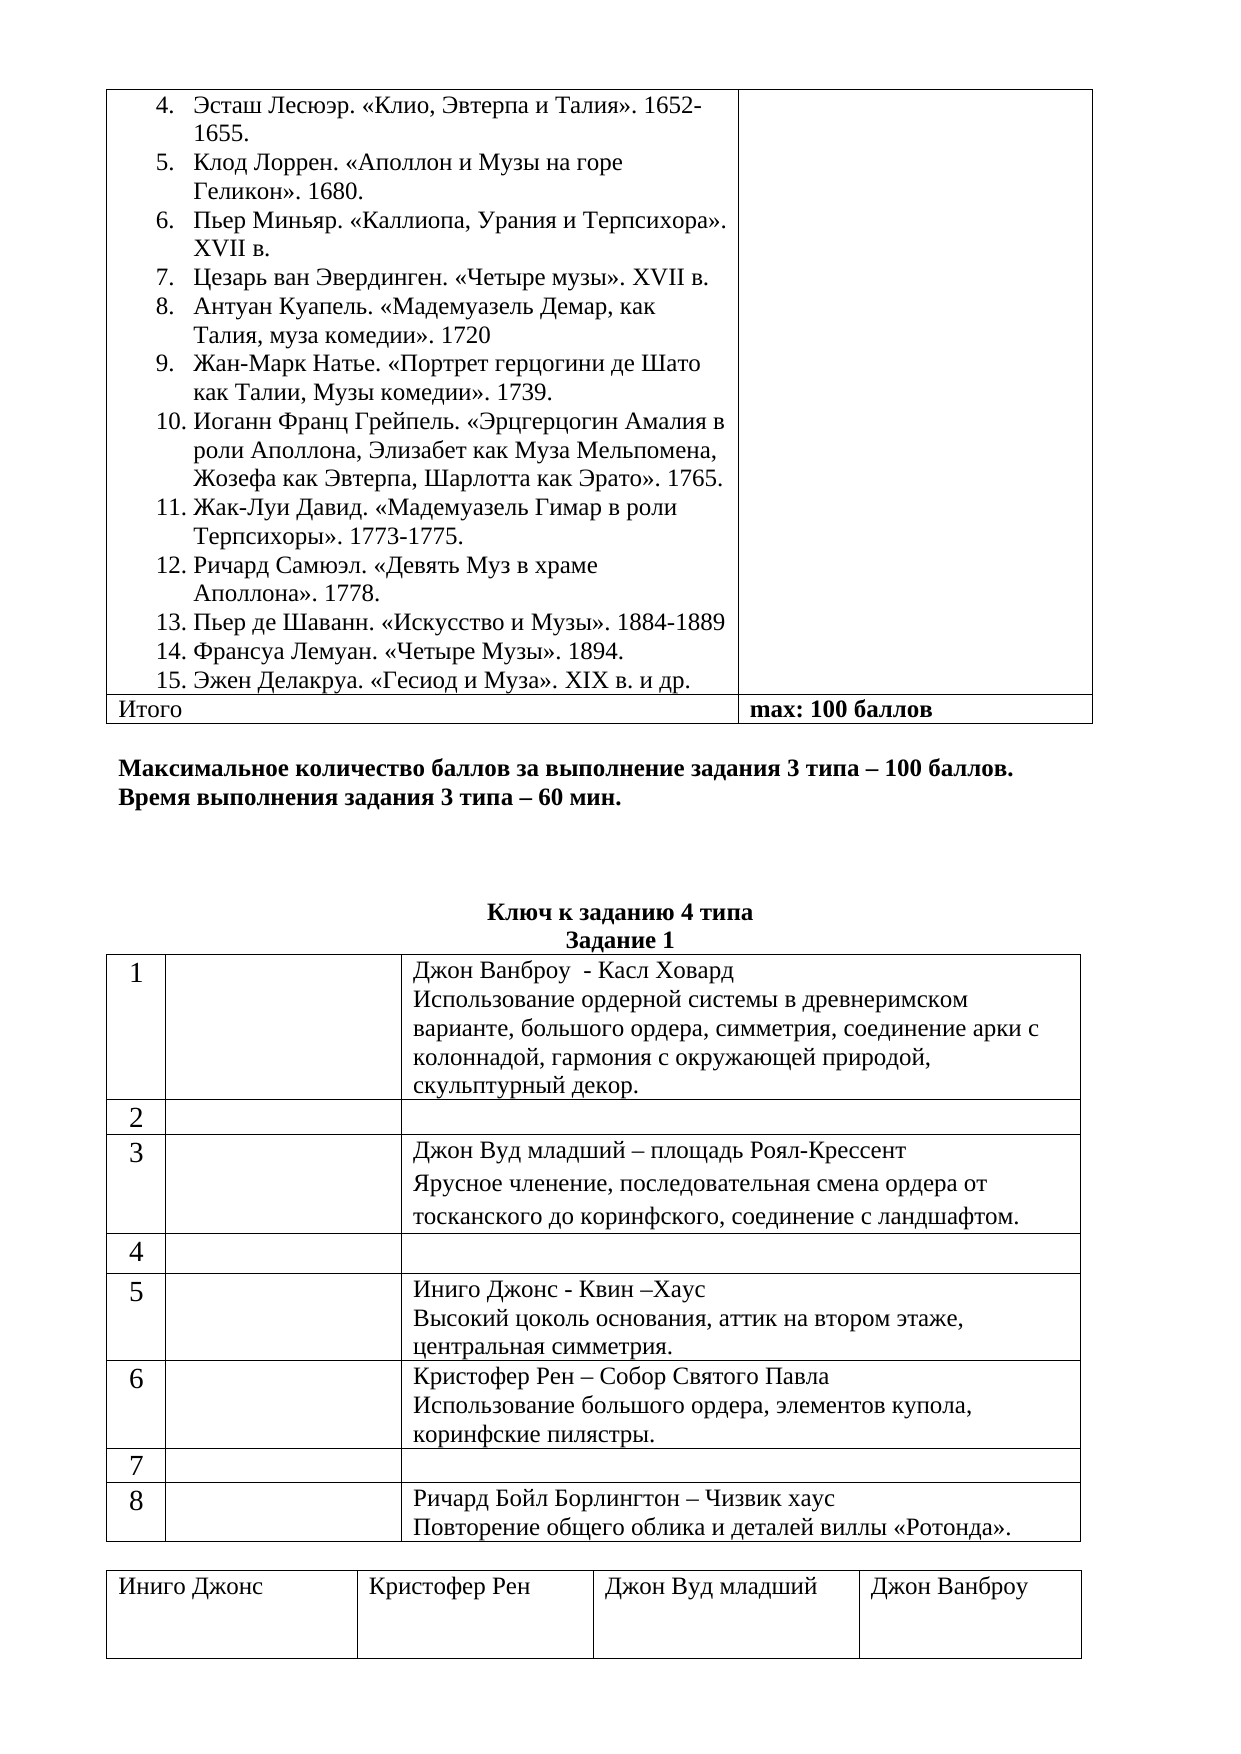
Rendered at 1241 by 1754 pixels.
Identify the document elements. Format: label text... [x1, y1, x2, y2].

table_cell 4 [107, 1234, 165, 1273]
text Время выполнения задания 3 типа – 60 мин. [118, 782, 1122, 811]
table_header Иниго Джонс [107, 1571, 357, 1658]
table_header [166, 955, 401, 1099]
table_header Джон Вуд младший [594, 1571, 859, 1658]
table_cell max: 100 баллов [739, 695, 1092, 723]
table_cell [166, 1483, 401, 1541]
table_cell 6 [107, 1361, 165, 1447]
text Максимальное количество баллов за выполнение задания 3 типа – 100 баллов. [118, 753, 1122, 782]
text Задание 1 [118, 926, 1122, 954]
text Ключ к заданию 4 типа [118, 897, 1122, 926]
table_header Джон Ванброу [860, 1571, 1081, 1658]
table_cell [739, 90, 1092, 693]
table_cell 8 [107, 1483, 165, 1541]
table_cell [402, 1449, 1080, 1482]
table_cell 2 [107, 1100, 165, 1134]
table_cell [166, 1274, 401, 1360]
table_cell [166, 1234, 401, 1273]
table_cell [402, 1234, 1080, 1273]
table_cell 7 [107, 1449, 165, 1482]
table_header Джон Ванброу - Касл Ховард Использование ордерной системы в древнеримском варианте, большого ордера, симметрия, соединение арки с колоннадой, гармония с окружающей природой, скульптурный декор. [402, 955, 1080, 1099]
table_cell Итого [107, 695, 738, 723]
table_cell [166, 1361, 401, 1447]
table_header Кристофер Рен [358, 1571, 593, 1658]
table_cell [166, 1135, 401, 1233]
table_cell Джон Вуд младший – площадь Роял-Крессент Ярусное членение, последовательная смена ордера от тосканского до коринфского, соединение с ландшафтом. [402, 1135, 1080, 1233]
table_cell Иниго Джонс - Квин –Хаус Высокий цоколь основания, аттик на втором этаже, центральная симметрия. [402, 1274, 1080, 1360]
table_cell 5 [107, 1274, 165, 1360]
table_cell 3 [107, 1135, 165, 1233]
table_cell Ричард Бойл Борлингтон – Чизвик хаус Повторение общего облика и деталей виллы «Ротонда». [402, 1483, 1080, 1541]
table_cell [166, 1449, 401, 1482]
table_header 1 [107, 955, 165, 1099]
table_cell [166, 1100, 401, 1134]
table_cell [107, 90, 738, 693]
table_cell [402, 1100, 1080, 1134]
table_cell Кристофер Рен – Собор Святого Павла Использование большого ордера, элементов купола, коринфские пилястры. [402, 1361, 1080, 1447]
